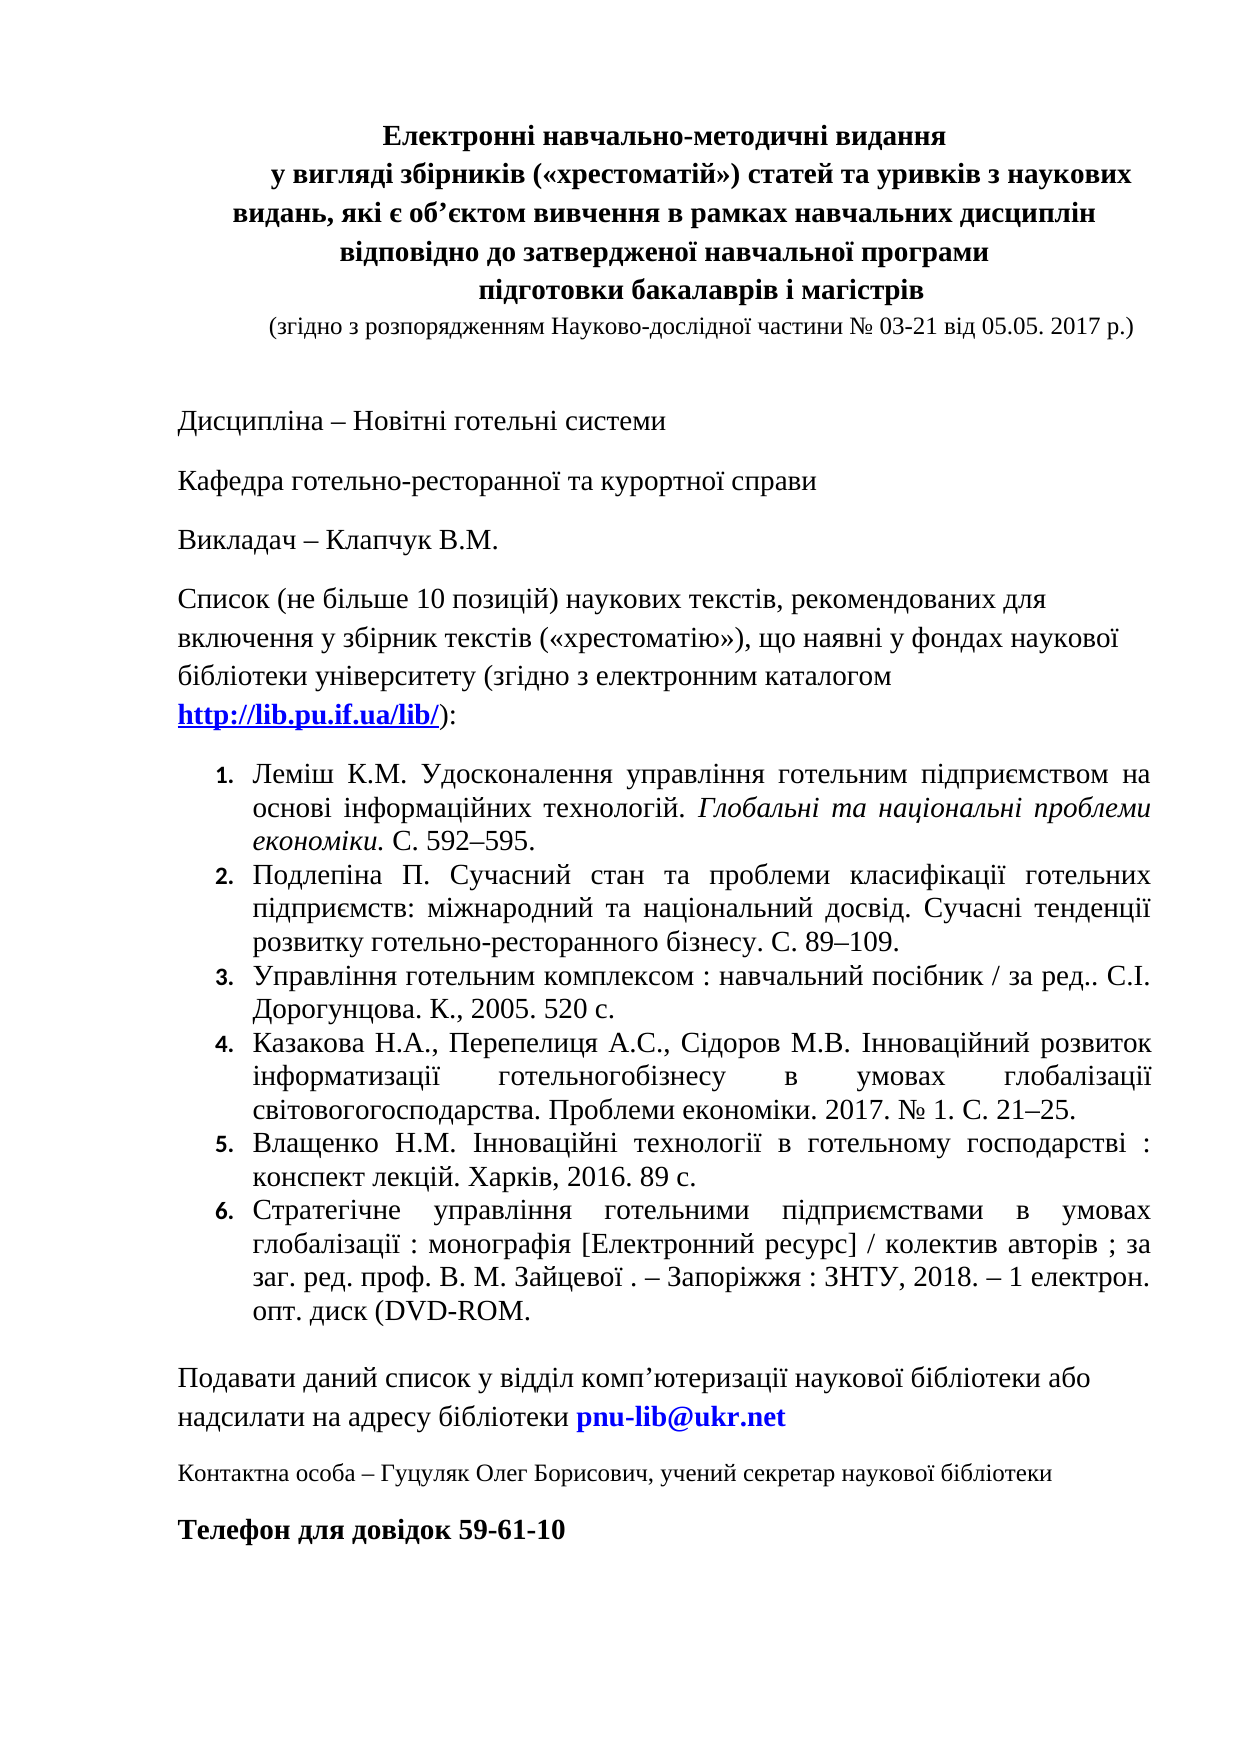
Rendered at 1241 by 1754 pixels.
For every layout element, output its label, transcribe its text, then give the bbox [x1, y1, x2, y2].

text Телефон для довідок 59-61-10 [177, 1512, 1152, 1545]
text підготовки бакалаврів і магістрів [177, 272, 1152, 306]
text Контактна особа – Гуцуляк Олег Борисович, учений секретар наукової бібліотеки [177, 1458, 1152, 1487]
list Подлепіна П. Сучасний стан та проблеми класифікації готельних підприємств: міжнародний та національний досвід. Сучасні тенденції розвитку готельно-ресторанного бізнесу. С. 89–109. [215, 857, 1152, 958]
text Кафедра готельно-ресторанної та курортної справи [177, 463, 1152, 496]
text Подавати даний список у відділ комп’ютеризації наукової бібліотеки або надсилати на адресу бібліотеки pnu-lib@ukr.net [177, 1360, 1152, 1432]
list Казакова Н.А., Перепелиця А.С., Сідоров М.В. Інноваційний розвиток інформатизації готельногобізнесу в умовах глобалізації світовогогосподарства. Проблеми економіки. 2017. № 1. С. 21–25. [215, 1025, 1152, 1125]
text Електронні навчально-методичні видання [177, 118, 1152, 152]
text Викладач – Клапчук В.М. [177, 522, 1152, 556]
text Список (не більше 10 позицій) наукових текстів, рекомендованих для включення у збірник текстів («хрестоматію»), що наявні у фондах наукової бібліотеки університету (згідно з електронним каталогом http://lib.pu.if.ua/lib/): [177, 581, 1152, 731]
list Управління готельним комплексом : навчальний посібник / за ред.. С.І. Дорогунцова. К., 2005. 520 с. [215, 958, 1152, 1025]
text у вигляді збірників («хрестоматій») статей та уривків з наукових видань, які є об’єктом вивчення в рамках навчальних дисциплін відповідно до затвердженої навчальної програми [177, 157, 1152, 267]
text Дисципліна – Новітні готельні системи [177, 403, 1152, 437]
list Леміш К.М. Удосконалення управління готельним підприємством на основі інформаційних технологій. Глобальні та національні проблеми економіки. С. 592–595. [215, 756, 1152, 857]
list Влащенко Н.М. Інноваційні технології в готельному господарстві : конспект лекцій. Харків, 2016. 89 с. [215, 1125, 1152, 1192]
text (згідно з розпорядженням Науково-дослідної частини № 03-21 від 05.05. 2017 р.) [177, 311, 1152, 339]
list Cтратегічне управління готельними підприємствами в умовах глобалізації : монографія [Електронний ресурс] / колектив авторів ; за заг. ред. проф. В. М. Зайцевої . – Запоріжжя : ЗНТУ, 2018. – 1 електрон. опт. диск (DVD-ROM. [215, 1192, 1152, 1327]
